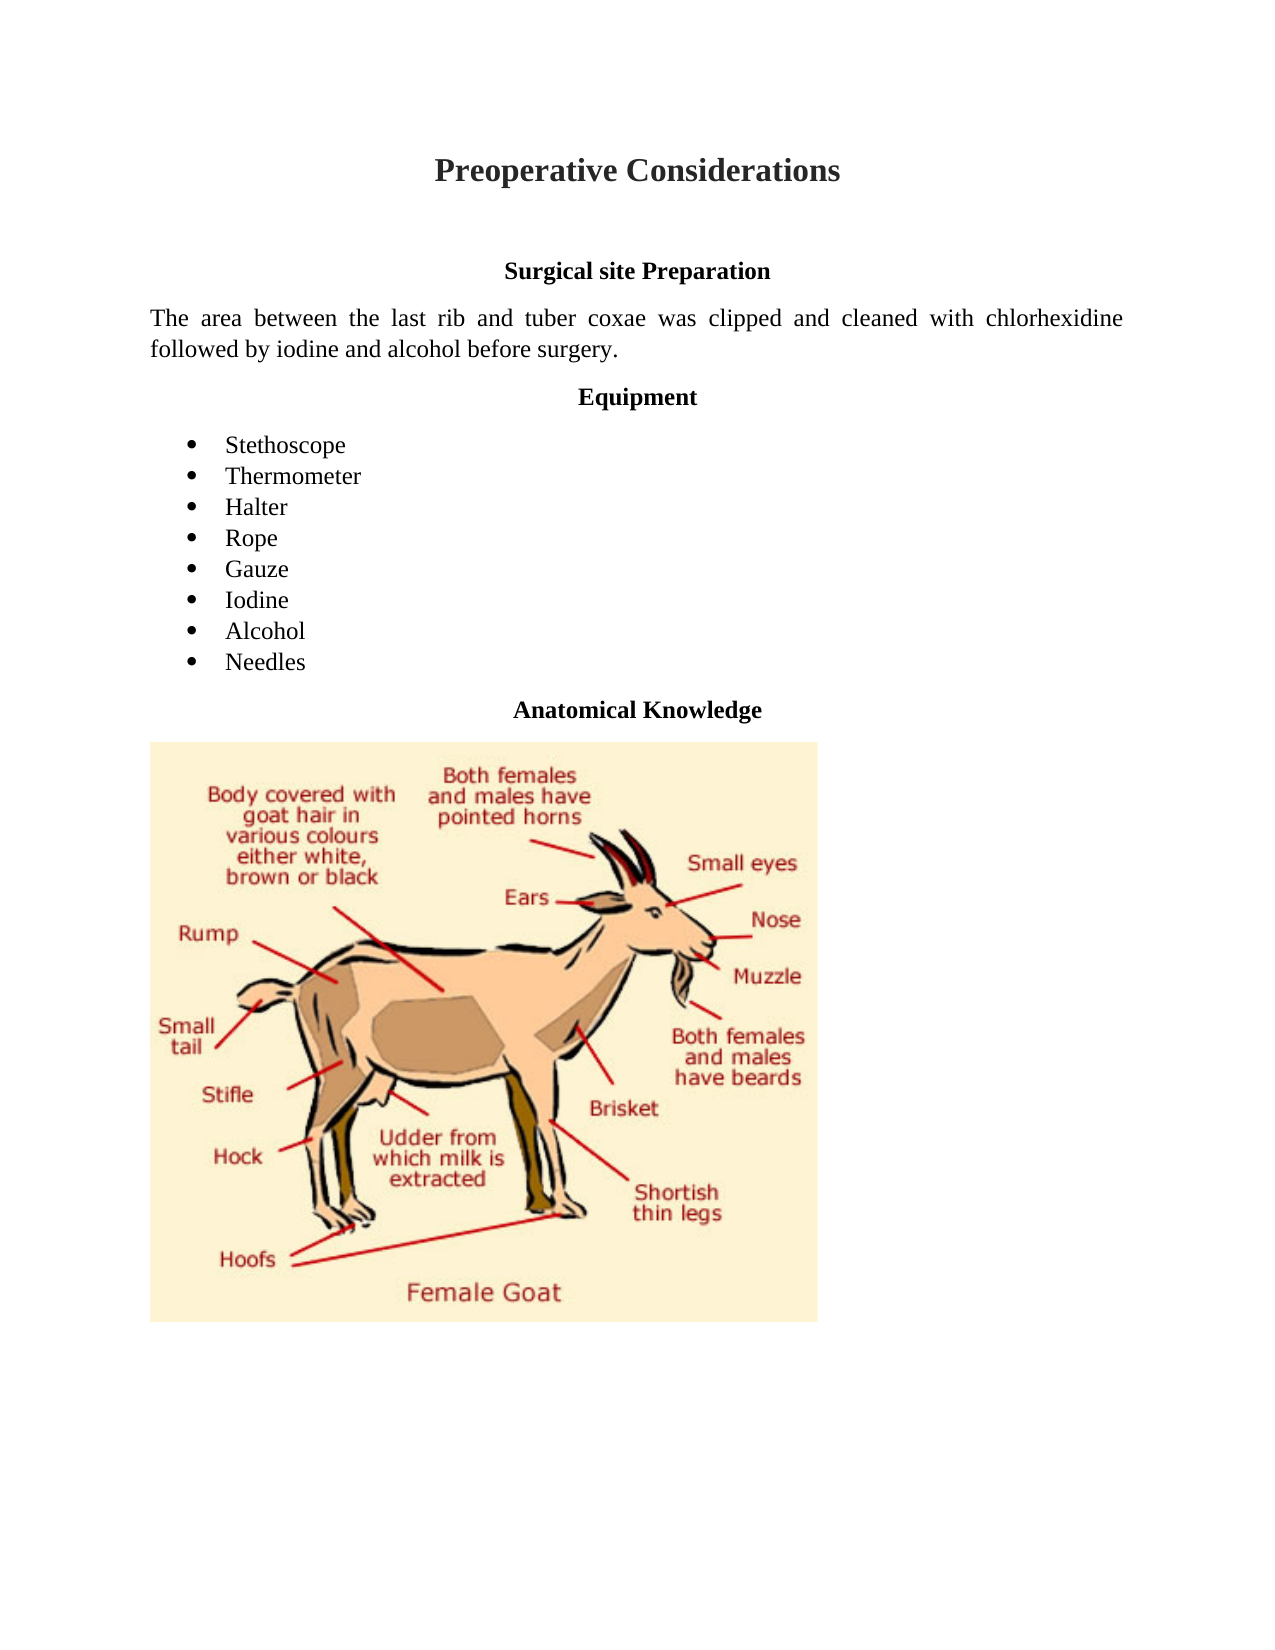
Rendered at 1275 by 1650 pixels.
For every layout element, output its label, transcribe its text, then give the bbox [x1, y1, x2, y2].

list Needles [187, 647, 1125, 676]
list Rope [187, 523, 1125, 552]
text The area between the last rib and tuber coxae was clipped and cleaned with chlorhexidine followed by iodine and alcohol before surgery. [150, 303, 1125, 363]
text Anatomical Knowledge [150, 695, 1125, 724]
text Preoperative Considerations [150, 150, 1125, 188]
list Gauze [187, 554, 1125, 583]
list Alcohol [187, 616, 1125, 645]
text Equipment [150, 382, 1125, 411]
list Thermometer [187, 461, 1125, 490]
list Halter [187, 492, 1125, 521]
list Iodine [187, 585, 1125, 614]
text Surgical site Preparation [150, 256, 1125, 284]
list Stethoscope [187, 430, 1125, 459]
picture [150, 742, 818, 1322]
